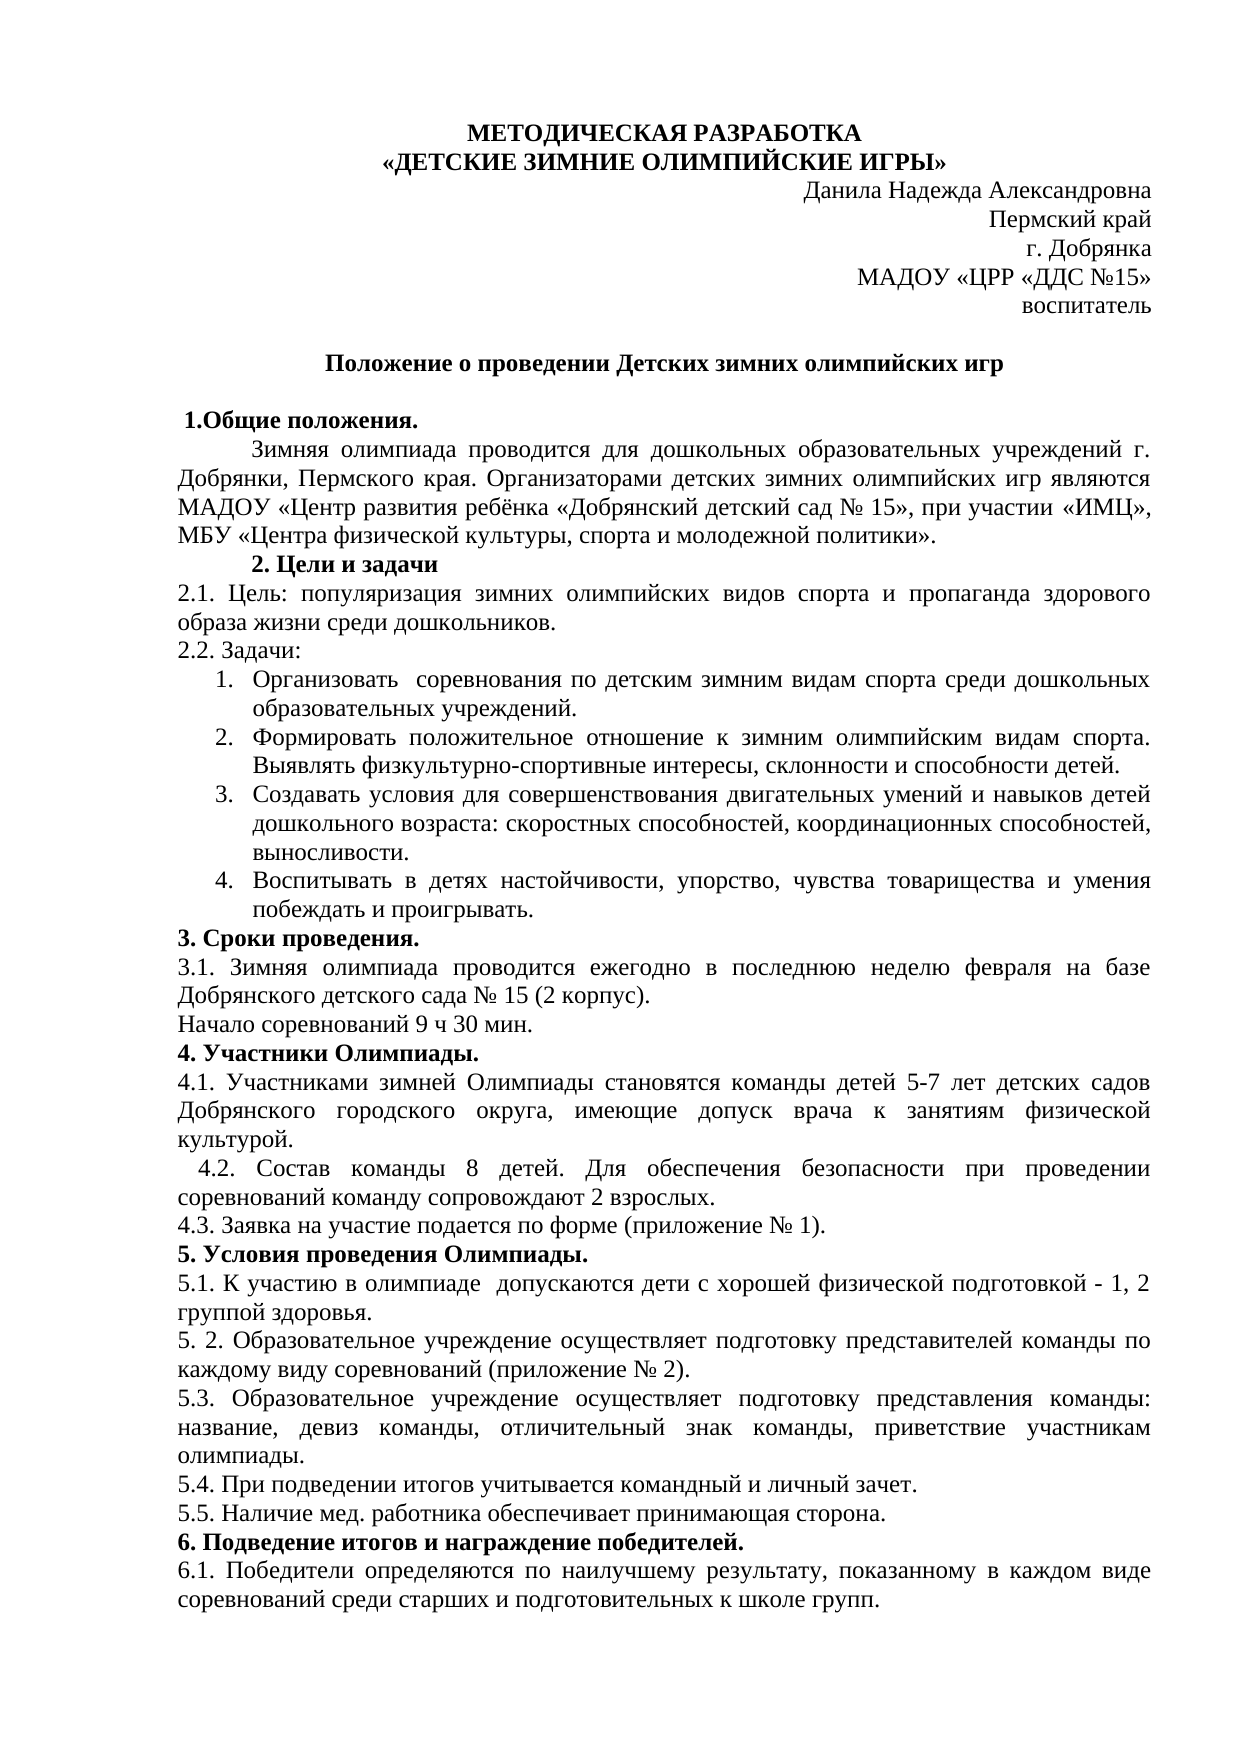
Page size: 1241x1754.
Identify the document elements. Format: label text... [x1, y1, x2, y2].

list Создавать условия для совершенствования двигательных умений и навыков детей дошкольного возраста: скоростных способностей, координационных способностей, выносливости. [215, 779, 1152, 866]
text 5.4. При подведении итогов учитывается командный и личный зачет. [177, 1469, 1152, 1498]
text МАДОУ «ЦРР «ДДС №15» [177, 262, 1152, 291]
text «ДЕТСКИЕ ЗИМНИЕ ОЛИМПИЙСКИЕ ИГРЫ» [177, 147, 1152, 176]
text 5. 2. Образовательное учреждение осуществляет подготовку представителей команды по каждому виду соревнований (приложение № 2). [177, 1326, 1152, 1383]
text Пермский край [177, 204, 1152, 233]
text 1.Общие положения. [177, 406, 1152, 434]
text Начало соревнований 9 ч 30 мин. [177, 1009, 1152, 1038]
text 6. Подведение итогов и награждение победителей. [177, 1527, 1152, 1556]
text 2. Цели и задачи [177, 549, 1152, 578]
text 5.1. К участию в олимпиаде допускаются дети с хорошей физической подготовкой - 1, 2 группой здоровья. [177, 1268, 1152, 1326]
list Воспитывать в детях настойчивости, упорство, чувства товарищества и умения побеждать и проигрывать. [215, 866, 1152, 923]
text г. Добрянка [177, 233, 1152, 262]
text МЕТОДИЧЕСКАЯ РАЗРАБОТКА [177, 118, 1152, 147]
text 4.3. Заявка на участие подается по форме (приложение № 1). [177, 1211, 1152, 1239]
text 3. Сроки проведения. [177, 923, 1152, 952]
text 4.2. Состав команды 8 детей. Для обеспечения безопасности при проведении соревнований команду сопровождают 2 взрослых. [177, 1153, 1152, 1211]
text Данила Надежда Александровна [177, 176, 1152, 204]
text 5. Условия проведения Олимпиады. [177, 1239, 1152, 1268]
text 2.2. Задачи: [177, 636, 1152, 664]
text 5.5. Наличие мед. работника обеспечивает принимающая сторона. [177, 1498, 1152, 1527]
text воспитатель [177, 291, 1152, 319]
text 4.1. Участниками зимней Олимпиады становятся команды детей 5-7 лет детских садов Добрянского городского округа, имеющие допуск врача к занятиям физической культурой. [177, 1067, 1152, 1153]
text 5.3. Образовательное учреждение осуществляет подготовку представления команды: название, девиз команды, отличительный знак команды, приветствие участникам олимпиады. [177, 1383, 1152, 1469]
text 2.1. Цель: популяризация зимних олимпийских видов спорта и пропаганда здорового образа жизни среди дошкольников. [177, 578, 1152, 636]
text 6.1. Победители определяются по наилучшему результату, показанному в каждом виде соревнований среди старших и подготовительных к школе групп. [177, 1556, 1152, 1613]
text 4. Участники Олимпиады. [177, 1038, 1152, 1067]
text Зимняя олимпиада проводится для дошкольных образовательных учреждений г. Добрянки, Пермского края. Организаторами детских зимних олимпийских игр являются МАДОУ «Центр развития ребёнка «Добрянский детский сад № 15», при участии «ИМЦ», МБУ «Центра физической культуры, спорта и молодежной политики». [177, 434, 1152, 549]
list Формировать положительное отношение к зимним олимпийским видам спорта. Выявлять физкультурно-спортивные интересы, склонности и способности детей. [215, 722, 1152, 779]
text 3.1. Зимняя олимпиада проводится ежегодно в последнюю неделю февраля на базе Добрянского детского сада № 15 (2 корпус). [177, 952, 1152, 1009]
list Организовать соревнования по детским зимним видам спорта среди дошкольных образовательных учреждений. [215, 664, 1152, 722]
text Положение о проведении Детских зимних олимпийских игр [177, 348, 1152, 377]
